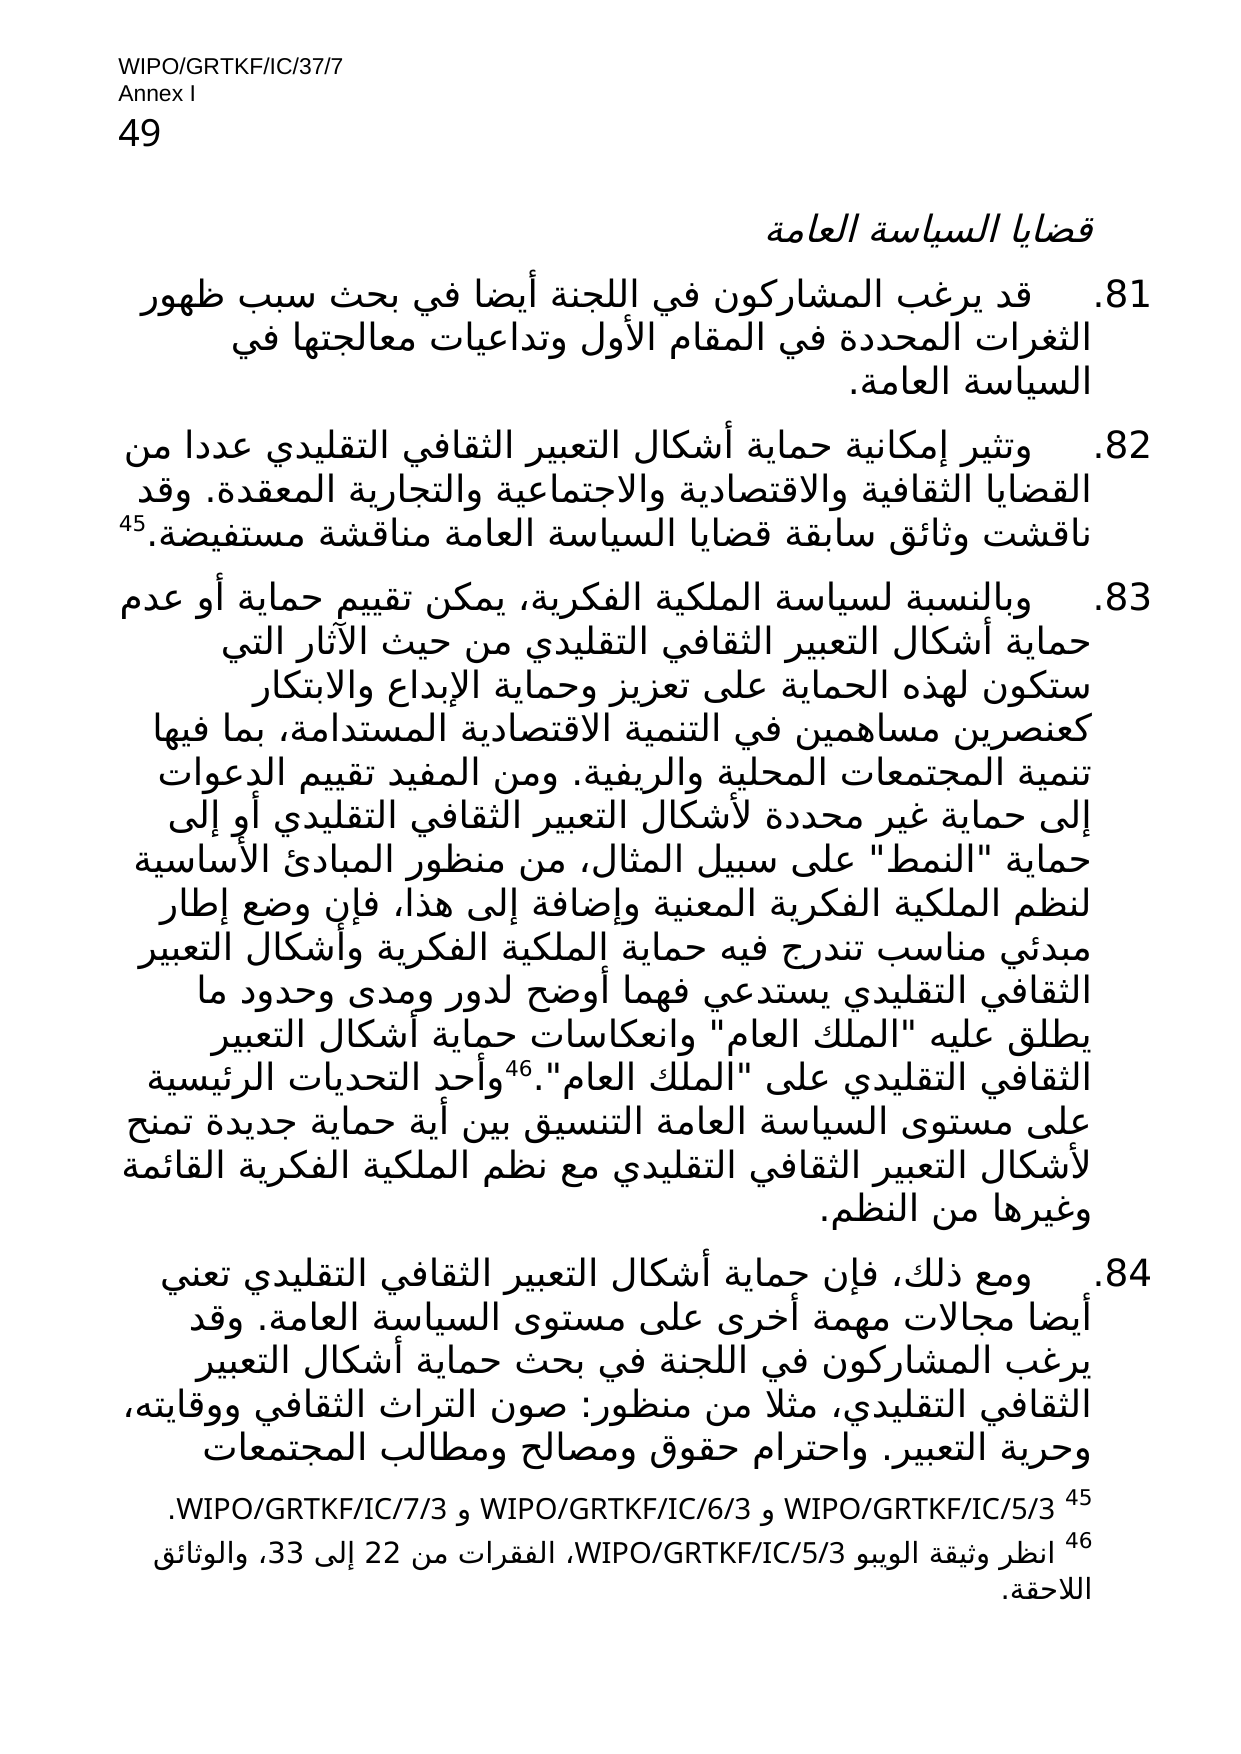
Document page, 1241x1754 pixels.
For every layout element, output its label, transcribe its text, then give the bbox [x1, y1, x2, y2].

subtitle قضايا السياسة العامة [118, 208, 1092, 252]
text قد يرغب المشاركون في اللجنة أيضا في بحث سبب ظهور الثغرات المحددة في المقام الأول وتداعيات معالجتها في السياسة العامة. [118, 272, 1092, 403]
text وبالنسبة لسياسة الملكية الفكرية، يمكن تقييم حماية أو عدم حماية أشكال التعبير الثقافي التقليدي من حيث الآثار التي ستكون لهذه الحماية على تعزيز وحماية الإبداع والابتكار كعنصرين مساهمين في التنمية الاقتصادية المستدامة، بما فيها تنمية المجتمعات المحلية والريفية. ومن المفيد تقييم الدعوات إلى حماية غير محددة لأشكال التعبير الثقافي التقليدي أو إلى حماية "النمط" على سبيل المثال، من منظور المبادئ الأساسية لنظم الملكية الفكرية المعنية وإضافة إلى هذا، فإن وضع إطار مبدئي مناسب تندرج فيه حماية الملكية الفكرية وأشكال التعبير الثقافي التقليدي يستدعي فهما أوضح لدور ومدى وحدود ما يطلق عليه "الملك العام" وانعكاسات حماية أشكال التعبير الثقافي التقليدي على "الملك العام".وأحد التحديات الرئيسية على مستوى السياسة العامة التنسيق بين أية حماية جديدة تمنح لأشكال التعبير الثقافي التقليدي مع نظم الملكية الفكرية القائمة وغيرها من النظم. [118, 576, 1092, 1231]
text وتثير إمكانية حماية أشكال التعبير الثقافي التقليدي عددا من القضايا الثقافية والاقتصادية والاجتماعية والتجارية المعقدة. وقد ناقشت وثائق سابقة قضايا السياسة العامة مناقشة مستفيضة. [118, 424, 1092, 555]
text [118, 1251, 1092, 1470]
